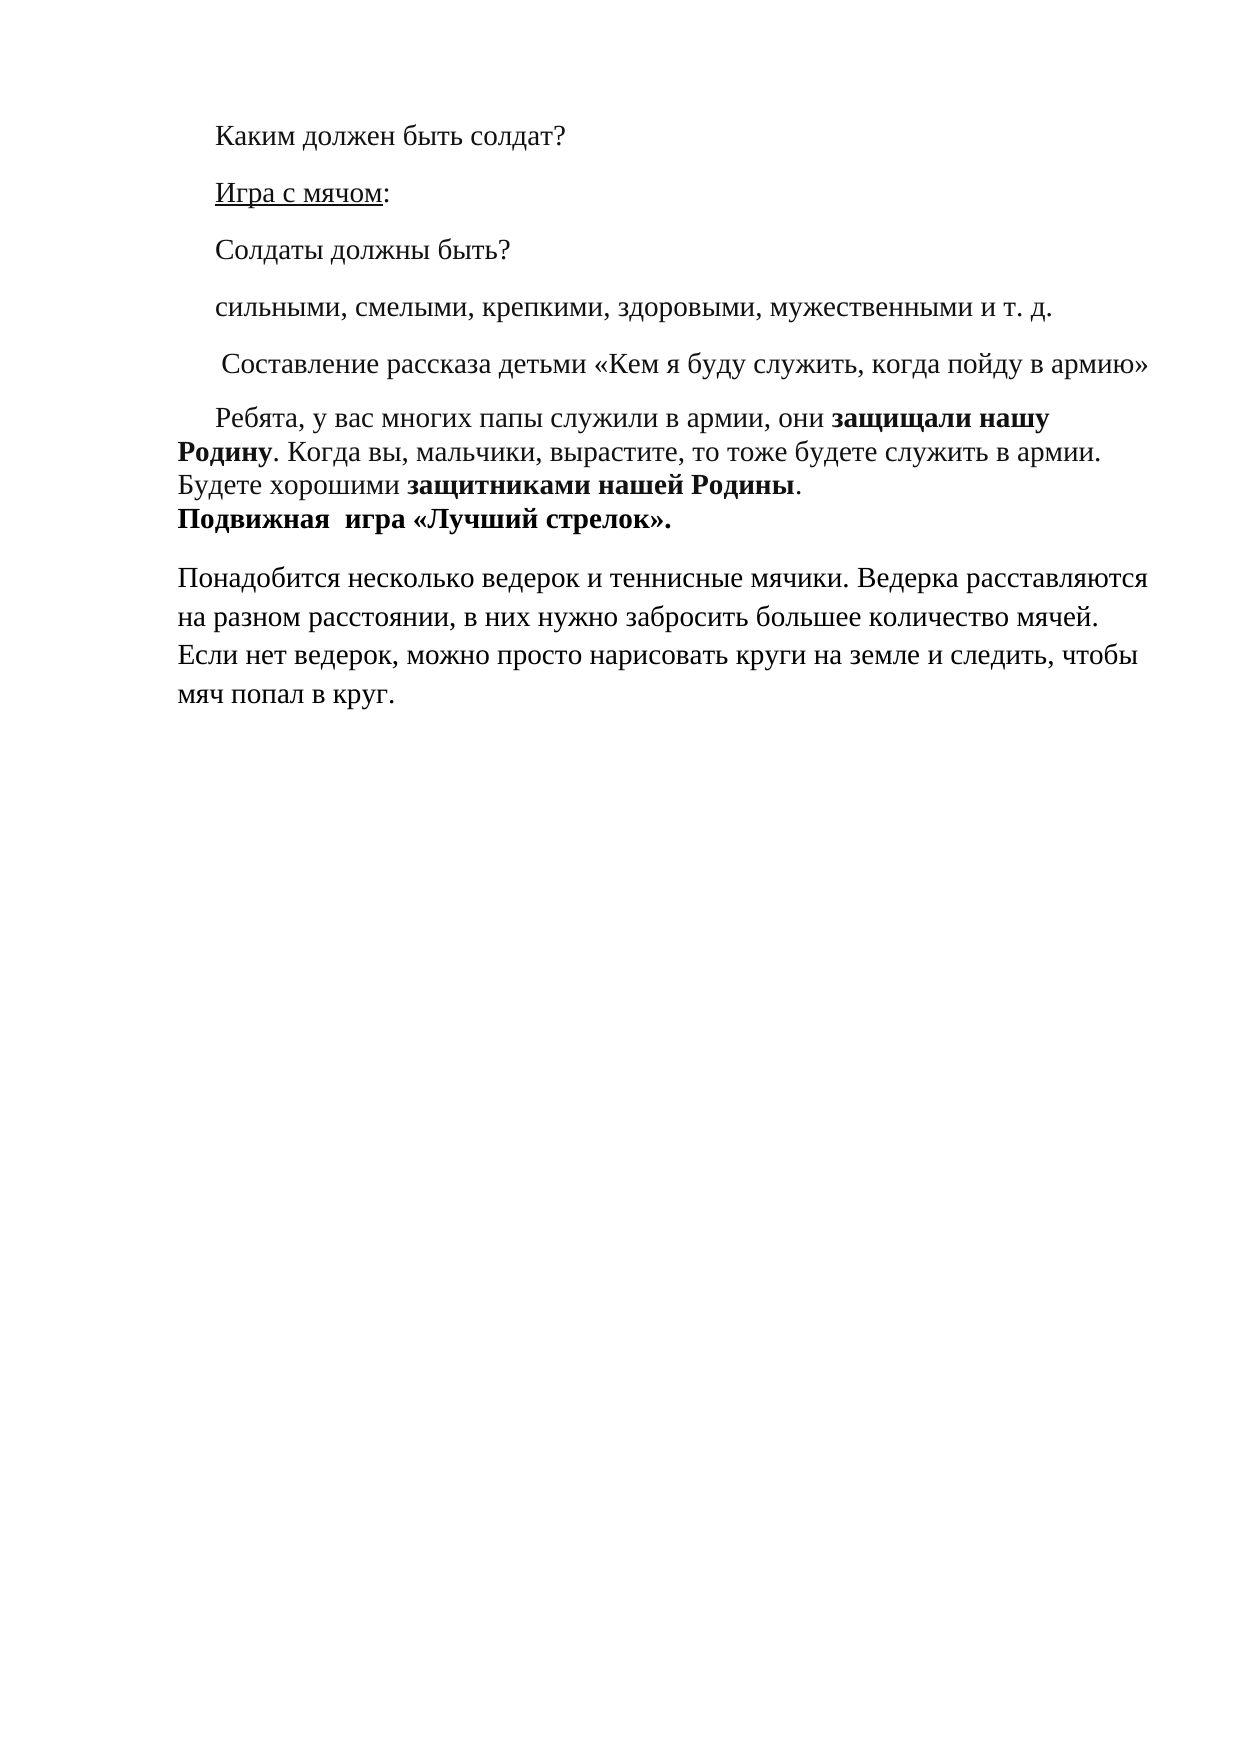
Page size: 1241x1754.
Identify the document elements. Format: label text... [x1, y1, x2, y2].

text Солдаты должны быть? [177, 232, 1152, 266]
text Составление рассказа детьми «Кем я буду служить, когда пойду в армию» [177, 346, 1152, 379]
text Подвижная игра «Лучший стрелок». [177, 501, 1152, 534]
text Игра с мячом: [177, 175, 1152, 209]
text Ребята, у вас многих папы служили в армии, они защищали нашу Родину. Когда вы, мальчики, вырастите, то тоже будете служить в армии. Будете хорошими защитниками нашей Родины. [177, 400, 1152, 501]
text Понадобится несколько ведерок и теннисные мячики. Ведерка расставляются на разном расстоянии, в них нужно забросить большее количество мячей. Если нет ведерок, можно просто нарисовать круги на земле и следить, чтобы мяч попал в круг. [177, 560, 1152, 709]
text сильными, смелыми, крепкими, здоровыми, мужественными и т. д. [177, 289, 1152, 323]
text Каким должен быть солдат? [177, 118, 1152, 152]
